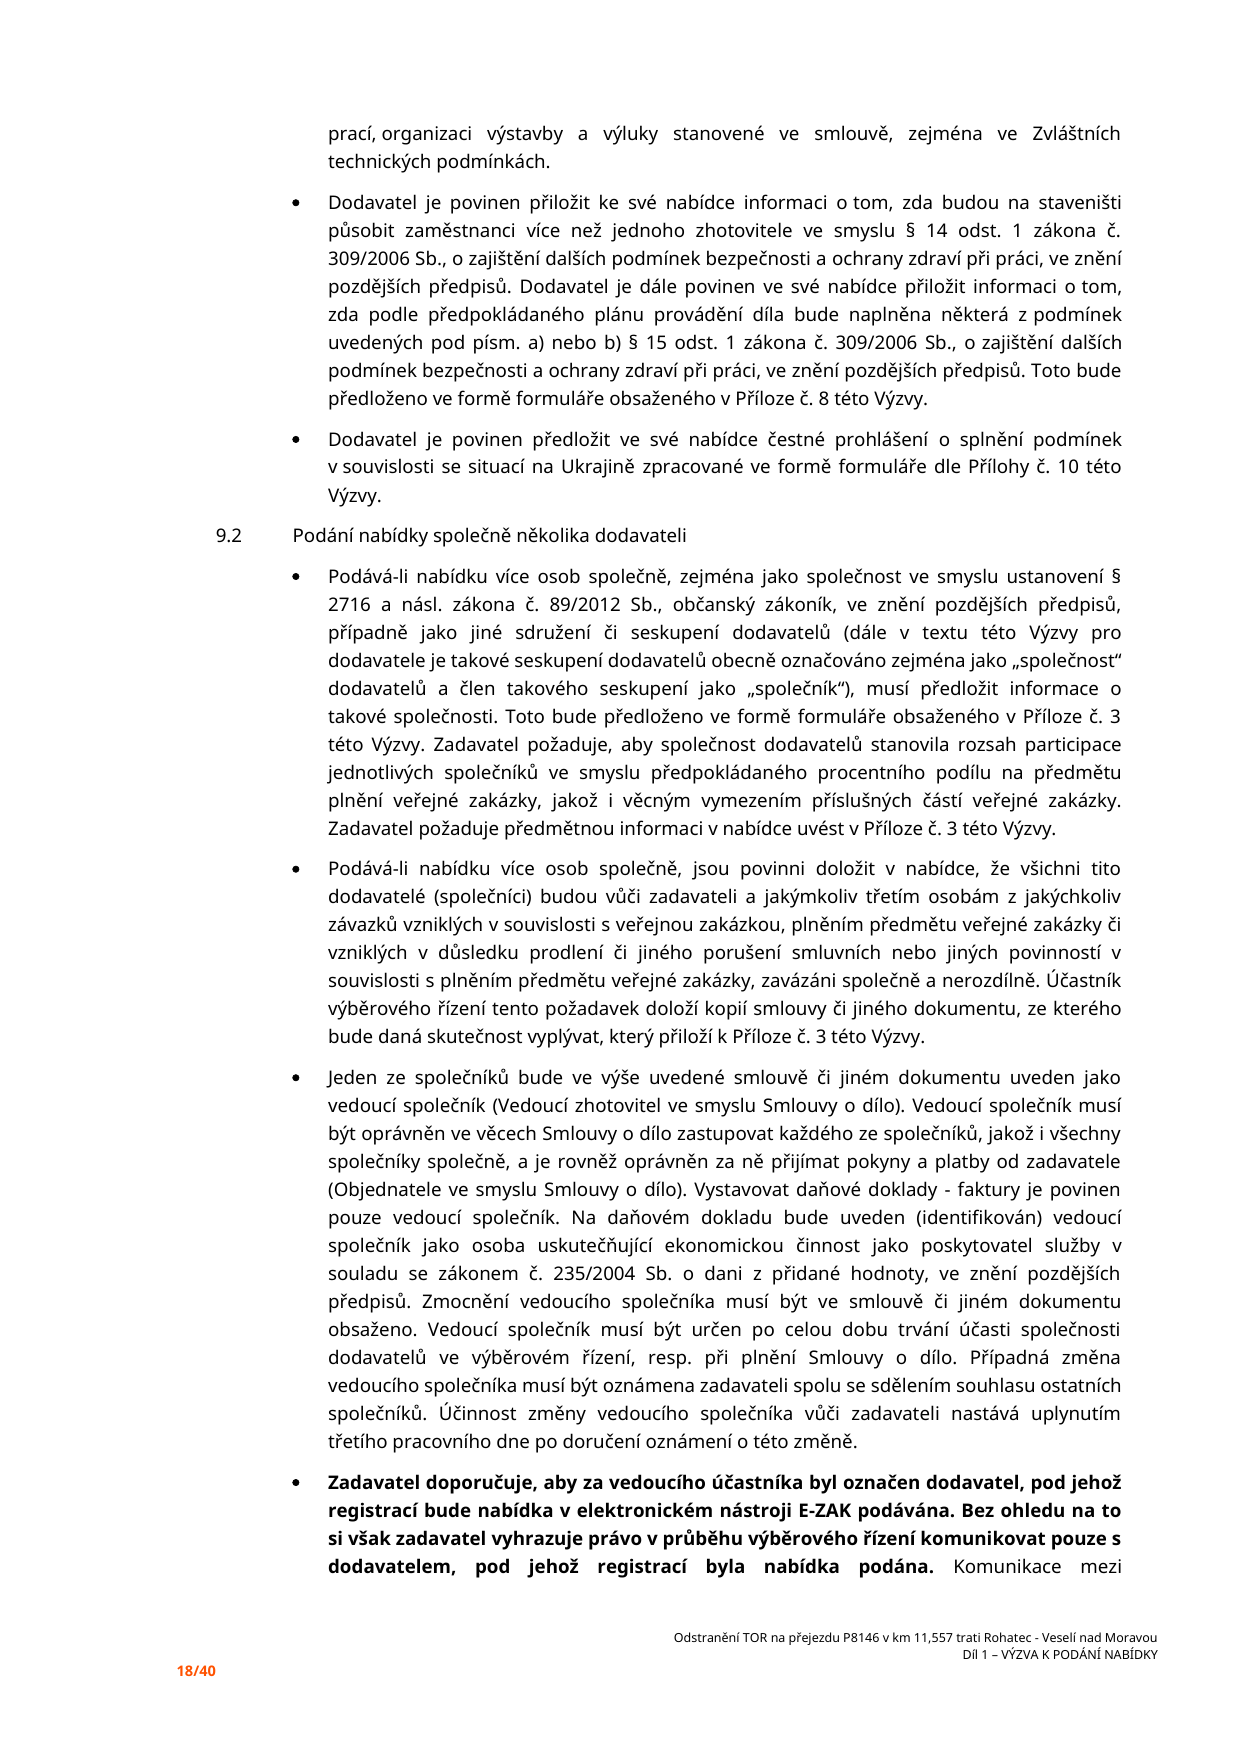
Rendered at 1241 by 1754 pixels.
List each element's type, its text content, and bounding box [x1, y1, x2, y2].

text Dodavatel je povinen předložit ve své nabídce čestné prohlášení o splnění podmínek v souvislosti se situací na Ukrajině zpracované ve formě formuláře dle Přílohy č. 10 této Výzvy. [292, 426, 1122, 507]
text Dodavatel je povinen přiložit ke své nabídce informaci o tom, zda budou na staveništi působit zaměstnanci více než jednoho zhotovitele ve smyslu § 14 odst. 1 zákona č. 309/2006 Sb., o zajištění dalších podmínek bezpečnosti a ochrany zdraví při práci, ve znění pozdějších předpisů. Dodavatel je dále povinen ve své nabídce přiložit informaci o tom, zda podle předpokládaného plánu provádění díla bude naplněna některá z podmínek uvedených pod písm. a) nebo b) § 15 odst. 1 zákona č. 309/2006 Sb., o zajištění dalších podmínek bezpečnosti a ochrany zdraví při práci, ve znění pozdějších předpisů. Toto bude předloženo ve formě formuláře obsaženého v Příloze č. 8 této Výzvy. [292, 189, 1122, 411]
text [292, 1469, 1122, 1579]
text Podává-li nabídku více osob společně, jsou povinni doložit v nabídce, že všichni tito dodavatelé (společníci) budou vůči zadavateli a jakýmkoliv třetím osobám z jakýchkoliv závazků vzniklých v souvislosti s veřejnou zakázkou, plněním předmětu veřejné zakázky či vzniklých v důsledku prodlení či jiného porušení smluvních nebo jiných povinností v souvislosti s plněním předmětu veřejné zakázky, zavázáni společně a nerozdílně. Účastník výběrového řízení tento požadavek doloží kopií smlouvy či jiného dokumentu, ze kterého bude daná skutečnost vyplývat, který přiloží k Příloze č. 3 této Výzvy. [292, 856, 1122, 1049]
text Jeden ze společníků bude ve výše uvedené smlouvě či jiném dokumentu uveden jako vedoucí společník (Vedoucí zhotovitel ve smyslu Smlouvy o dílo). Vedoucí společník musí být oprávněn ve věcech Smlouvy o dílo zastupovat každého ze společníků, jakož i všechny společníky společně, a je rovněž oprávněn za ně přijímat pokyny a platby od zadavatele (Objednatele ve smyslu Smlouvy o dílo). Vystavovat daňové doklady - faktury je povinen pouze vedoucí společník. Na daňovém dokladu bude uveden (identifikován) vedoucí společník jako osoba uskutečňující ekonomickou činnost jako poskytovatel služby v souladu se zákonem č. 235/2004 Sb. o dani z přidané hodnoty, ve znění pozdějších předpisů. Zmocnění vedoucího společníka musí být ve smlouvě či jiném dokumentu obsaženo. Vedoucí společník musí být určen po celou dobu trvání účasti společnosti dodavatelů ve výběrovém řízení, resp. při plnění Smlouvy o dílo. Případná změna vedoucího společníka musí být oznámena zadavateli spolu se sdělením souhlasu ostatních společníků. Účinnost změny vedoucího společníka vůči zadavateli nastává uplynutím třetího pracovního dne po doručení oznámení o této změně. [292, 1064, 1122, 1454]
text Podání nabídky společně několika dodavateli [216, 522, 1122, 548]
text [292, 121, 1122, 174]
text Podává-li nabídku více osob společně, zejména jako společnost ve smyslu ustanovení § 2716 a násl. zákona č. 89/2012 Sb., občanský zákoník, ve znění pozdějších předpisů, případně jako jiné sdružení či seskupení dodavatelů (dále v textu této Výzvy pro dodavatele je takové seskupení dodavatelů obecně označováno zejména jako „společnost“ dodavatelů a člen takového seskupení jako „společník“), musí předložit informace o takové společnosti. Toto bude předloženo ve formě formuláře obsaženého v Příloze č. 3 této Výzvy. Zadavatel požaduje, aby společnost dodavatelů stanovila rozsah participace jednotlivých společníků ve smyslu předpokládaného procentního podílu na předmětu plnění veřejné zakázky, jakož i věcným vymezením příslušných částí veřejné zakázky. Zadavatel požaduje předmětnou informaci v nabídce uvést v Příloze č. 3 této Výzvy. [292, 563, 1122, 841]
